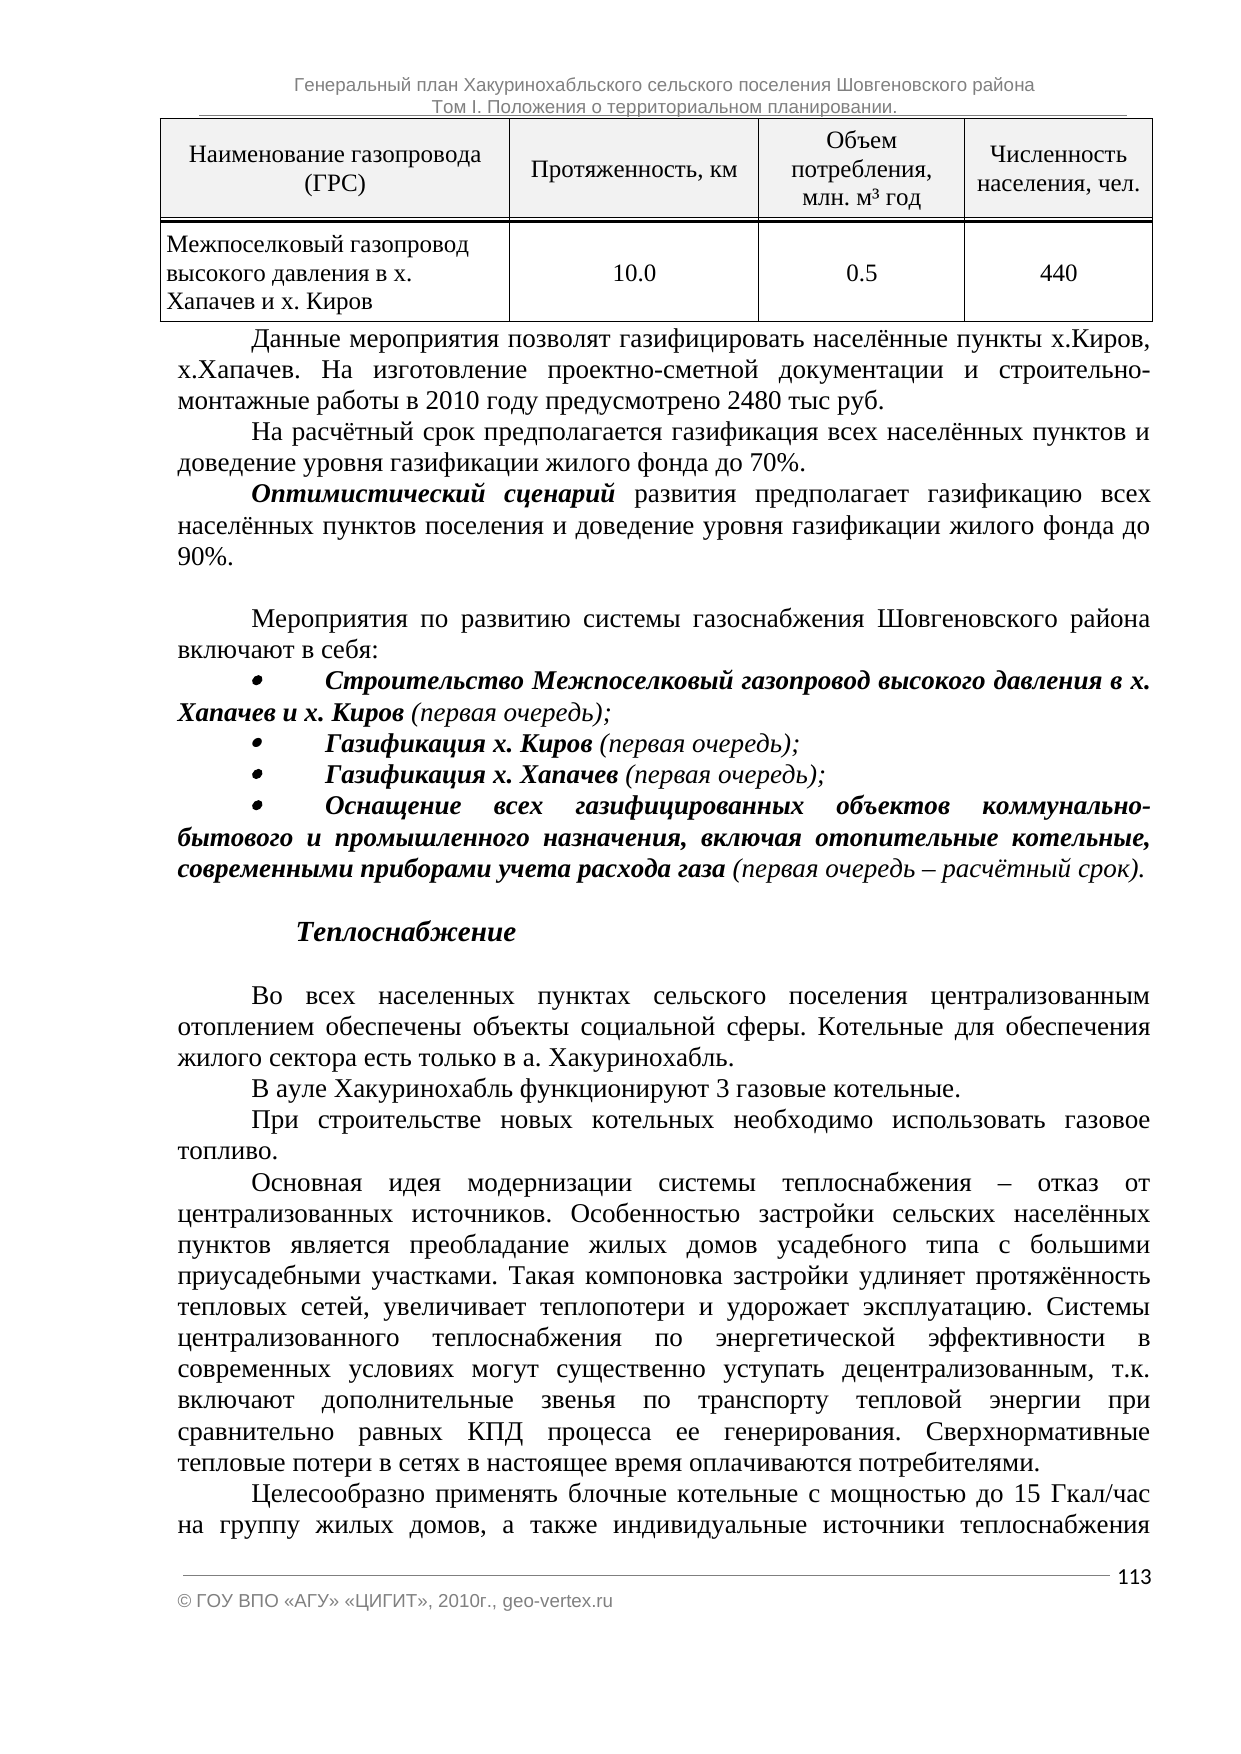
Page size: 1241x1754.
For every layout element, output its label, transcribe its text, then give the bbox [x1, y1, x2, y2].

text При строительстве новых котельных необходимо использовать газовое топливо. [177, 1103, 1152, 1166]
list Строительство Межпоселковый газопровод высокого давления в х. Хапачев и х. Киров (первая очередь); [177, 664, 1152, 727]
list Оснащение всех газифицированных объектов коммунально-бытового и промышленного назначения, включая отопительные котельные, современными приборами учета расхода газа (первая очередь – расчётный срок). [177, 789, 1152, 883]
text Данные мероприятия позволят газифицировать населённые пункты х.Киров, х.Хапачев. На изготовление проектно-сметной документации и строительно-монтажные работы в 2010 году предусмотрено 2480 тыс руб. [177, 322, 1152, 415]
text Оптимистический сценарий развития предполагает газификацию всех населённых пунктов поселения и доведение уровня газификации жилого фонда до 90%. [177, 478, 1152, 571]
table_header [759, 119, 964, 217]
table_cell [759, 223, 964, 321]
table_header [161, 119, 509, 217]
text Основная идея модернизации системы теплоснабжения – отказ от централизованных источников. Особенностью застройки сельских населённых пунктов является преобладание жилых домов усадебного типа с большими приусадебными участками. Такая компоновка застройки удлиняет протяжённость тепловых сетей, увеличивает теплопотери и удорожает эксплуатацию. Системы централизованного теплоснабжения по энергетической эффективности в современных условиях могут существенно уступать децентрализованным, т.к. включают дополнительные звенья по транспорту тепловой энергии при сравнительно равных КПД процесса ее генерирования. Сверхнормативные тепловые потери в сетях в настоящее время оплачиваются потребителями. [177, 1166, 1152, 1477]
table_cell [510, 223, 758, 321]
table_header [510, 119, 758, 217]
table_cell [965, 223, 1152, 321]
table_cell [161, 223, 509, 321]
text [177, 1477, 1152, 1539]
subtitle Теплоснабжение [177, 914, 1152, 948]
list Газификация х. Хапачев (первая очередь); [177, 758, 1152, 789]
text Мероприятия по развитию системы газоснабжения Шовгеновского района включают в себя: [177, 602, 1152, 664]
text Во всех населенных пунктах сельского поселения централизованным отоплением обеспечены объекты социальной сферы. Котельные для обеспечения жилого сектора есть только в а. Хакуринохабль. [177, 979, 1152, 1072]
text На расчётный срок предполагается газификация всех населённых пунктов и доведение уровня газификации жилого фонда до 70%. [177, 415, 1152, 478]
list Газификация х. Киров (первая очередь); [177, 727, 1152, 758]
text В ауле Хакуринохабль функционируют 3 газовые котельные. [177, 1072, 1152, 1103]
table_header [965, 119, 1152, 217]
